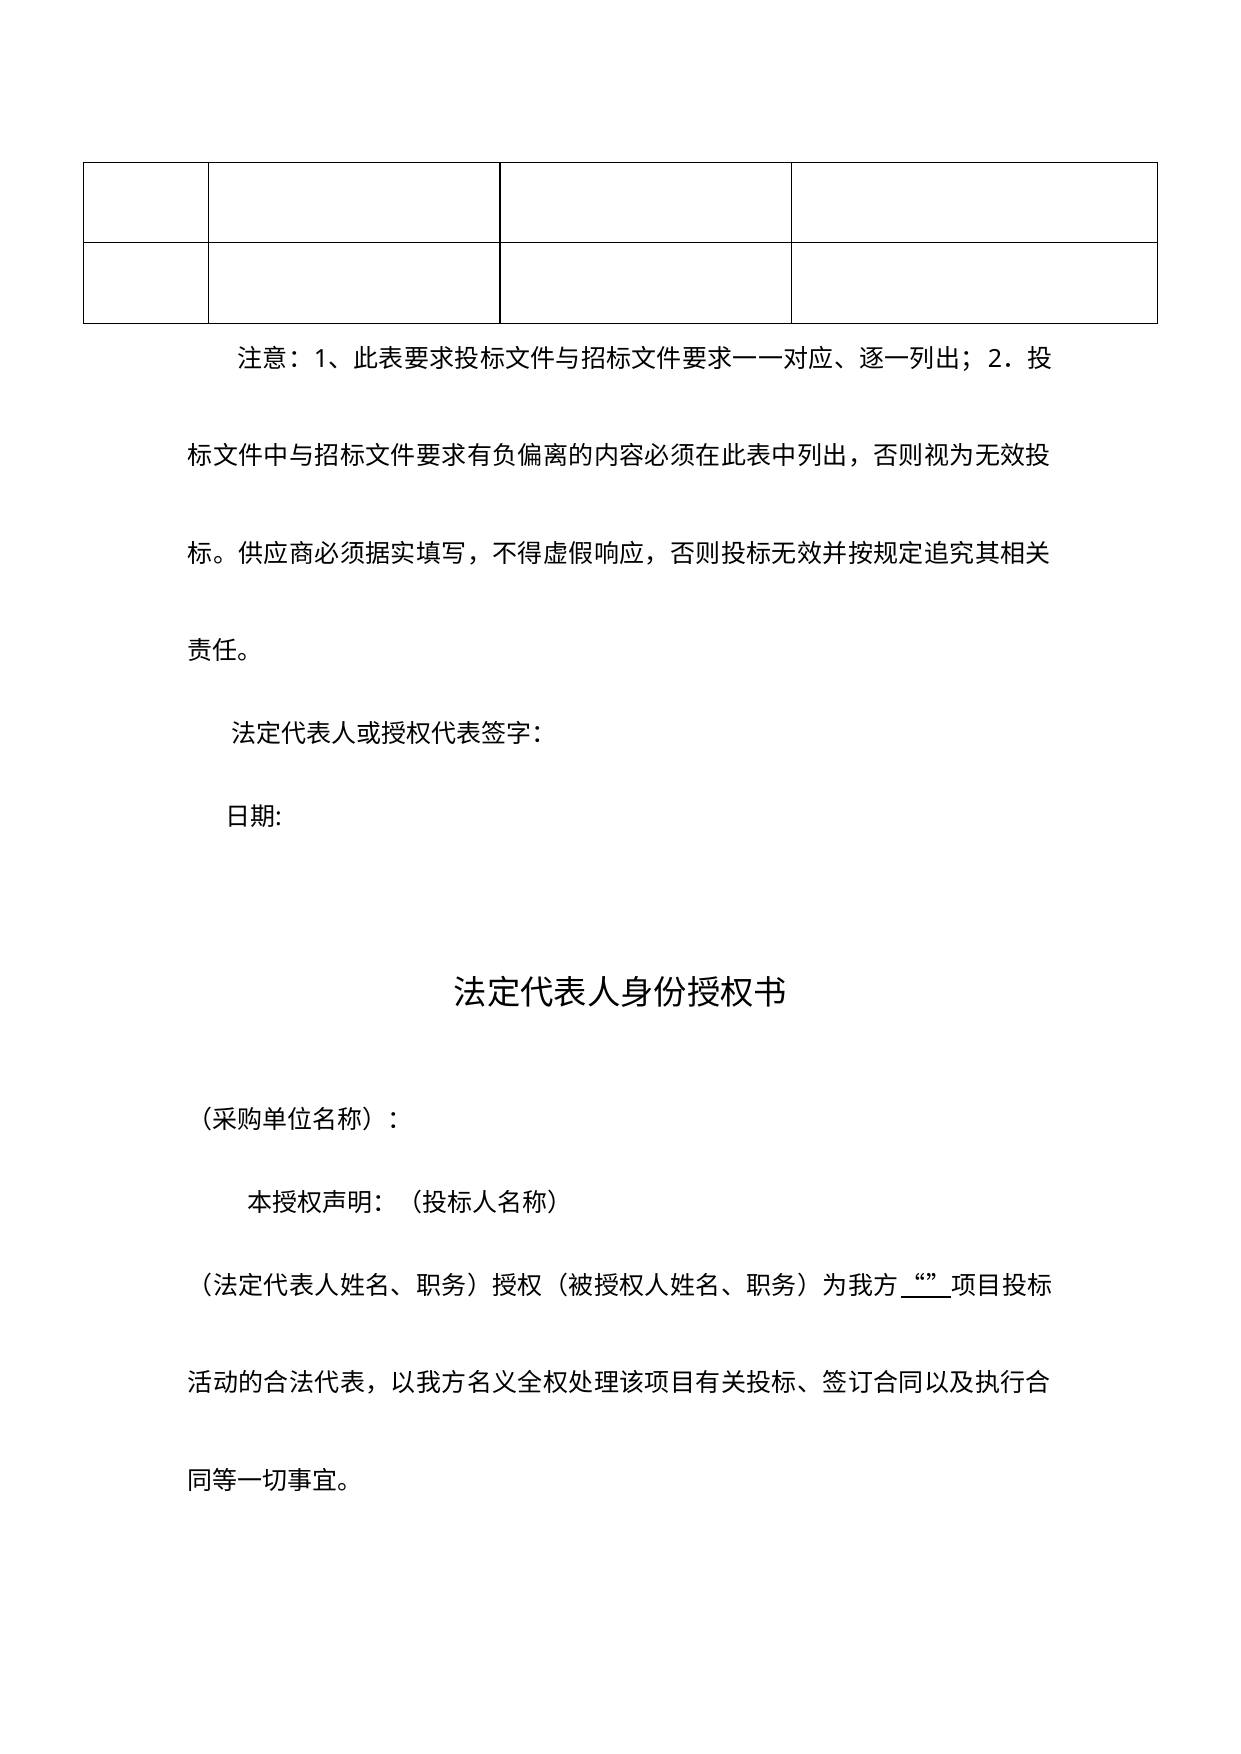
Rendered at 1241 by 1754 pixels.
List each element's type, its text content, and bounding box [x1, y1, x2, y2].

table_cell [792, 243, 1157, 323]
table_cell [84, 163, 208, 242]
text 法定代表人或授权代表签字： [187, 699, 1053, 764]
table_cell [792, 163, 1157, 242]
table_cell [209, 163, 499, 242]
text 注意：1、此表要求投标文件与招标文件要求一一对应、逐一列出；2．投标文件中与招标文件要求有负偏离的内容必须在此表中列出，否则视为无效投标。供应商必须据实填写，不得虚假响应，否则投标无效并按规定追究其相关责任。 [187, 324, 1053, 681]
subtitle 法定代表人身份授权书 [187, 958, 1053, 1023]
table_cell [501, 243, 791, 323]
text 日期: [187, 782, 1053, 847]
text （采购单位名称）： [187, 1085, 1053, 1150]
table_cell [501, 163, 791, 242]
text （法定代表人姓名、职务）授权（被授权人姓名、职务）为我方“”项目投标活动的合法代表，以我方名义全权处理该项目有关投标、签订合同以及执行合同等一切事宜。 [187, 1251, 1053, 1511]
table_cell [209, 243, 499, 323]
text 本授权声明：（投标人名称） [187, 1168, 1053, 1233]
table_cell [84, 243, 208, 323]
